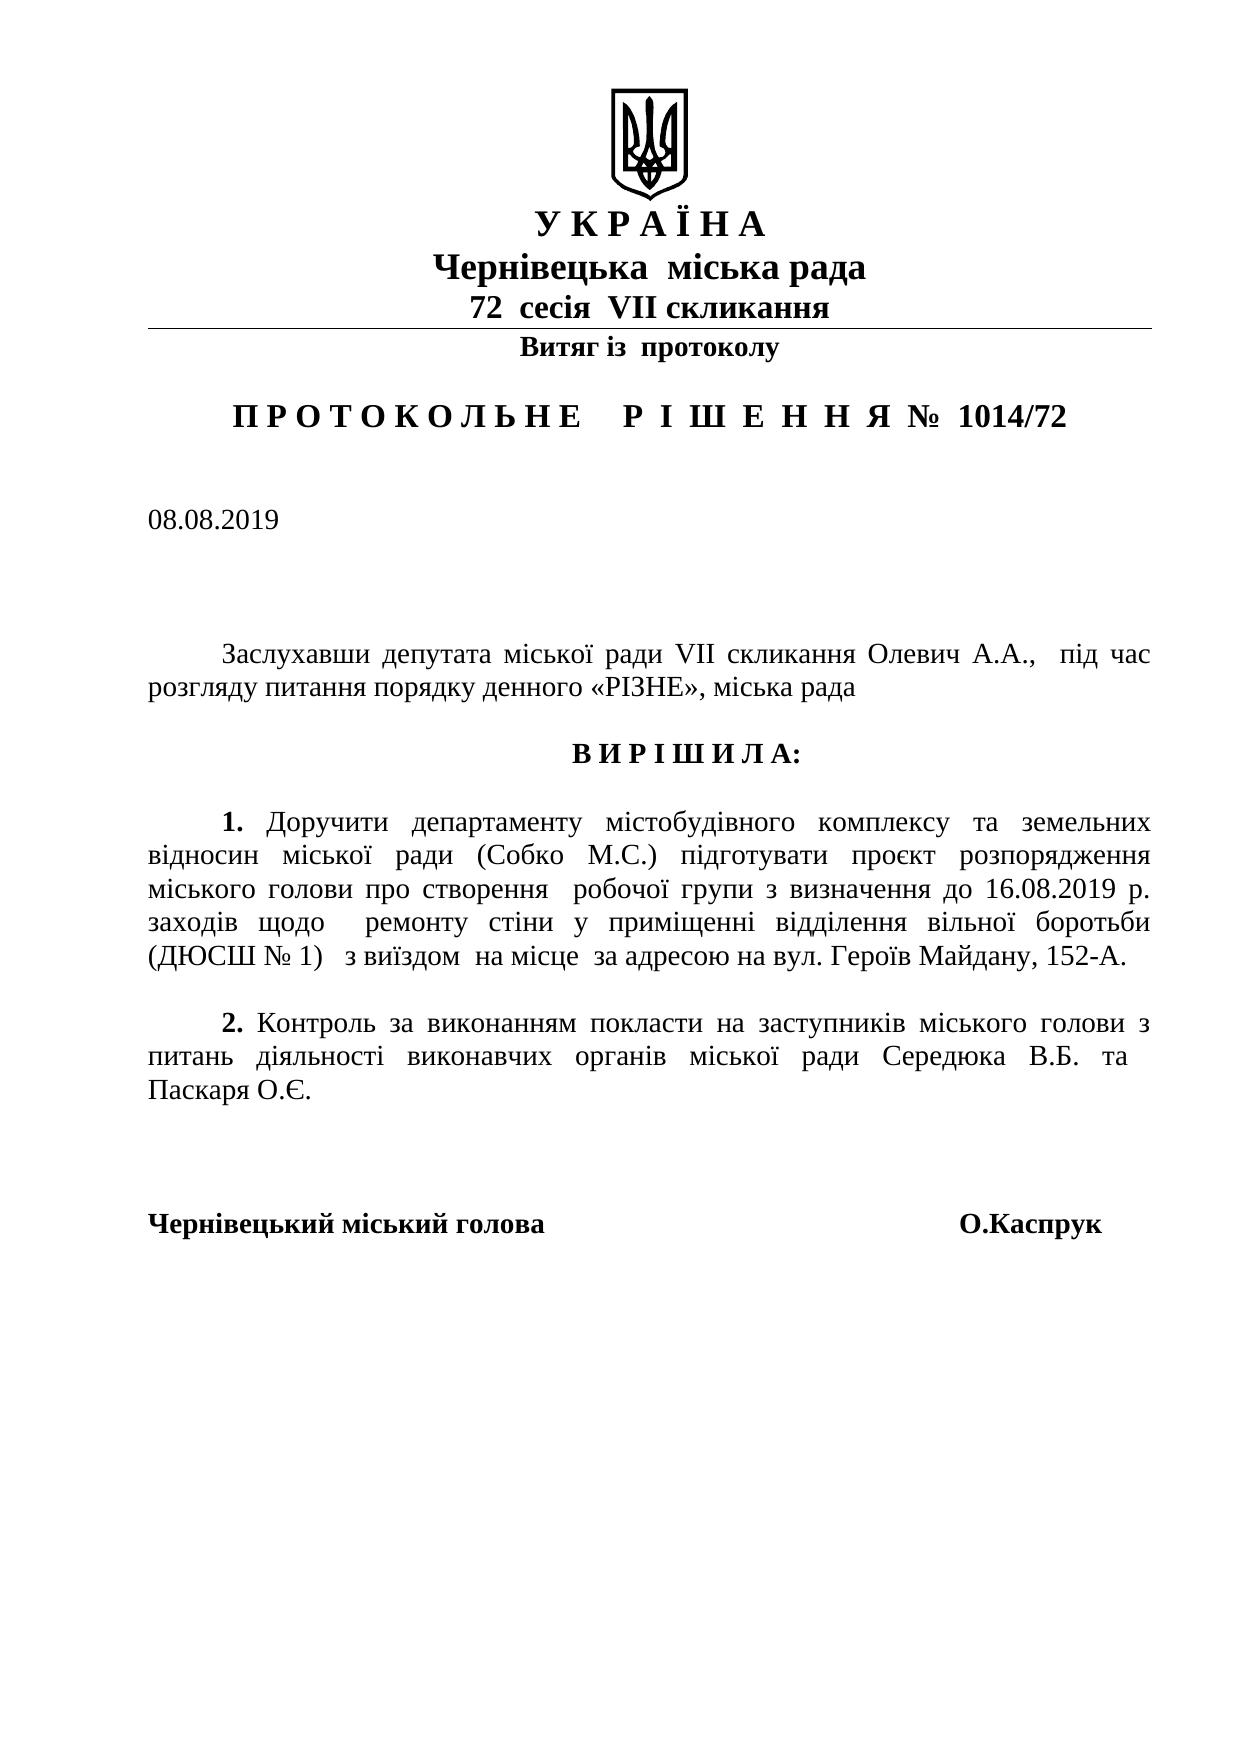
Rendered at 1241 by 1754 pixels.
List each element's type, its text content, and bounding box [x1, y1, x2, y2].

text Чернівецька міська рада [148, 244, 1152, 287]
subtitle П Р О Т О К О Л Ь Н Е Р І Ш Е Н Н Я № 1014/72 [148, 396, 1152, 435]
text 72 сесія VIІ скликання [148, 287, 1152, 328]
text 08.08.2019 [148, 502, 1152, 535]
text У К Р А Ї Н А [148, 201, 1152, 244]
text В И Р І Ш И Л А: [148, 737, 1152, 770]
text 1. Доручити департаменту містобудівного комплексу та земельних відносин міської ради (Собко М.С.) підготувати проєкт розпорядження міського голови про створення робочої групи з визначення до 16.08.2019 р. заходів щодо ремонту стіни у приміщенні відділення вільної боротьби (ДЮСШ № 1) з виїздом на місце за адресою на вул. Героїв Майдану, 152-А. [148, 804, 1152, 971]
text Чернівецький міський голова О.Каспрук [148, 1206, 1152, 1240]
text 2. Контроль за виконанням покласти на заступників міського голови з питань діяльності виконавчих органів міської ради Середюка В.Б. та Паскаря О.Є. [148, 1005, 1152, 1106]
text Заслухавши депутата міської ради VІІ скликання Олевич А.А., під час розгляду питання порядку денного «РІЗНЕ», міська рада [148, 636, 1152, 703]
subtitle Витяг із протоколу [148, 329, 1152, 363]
